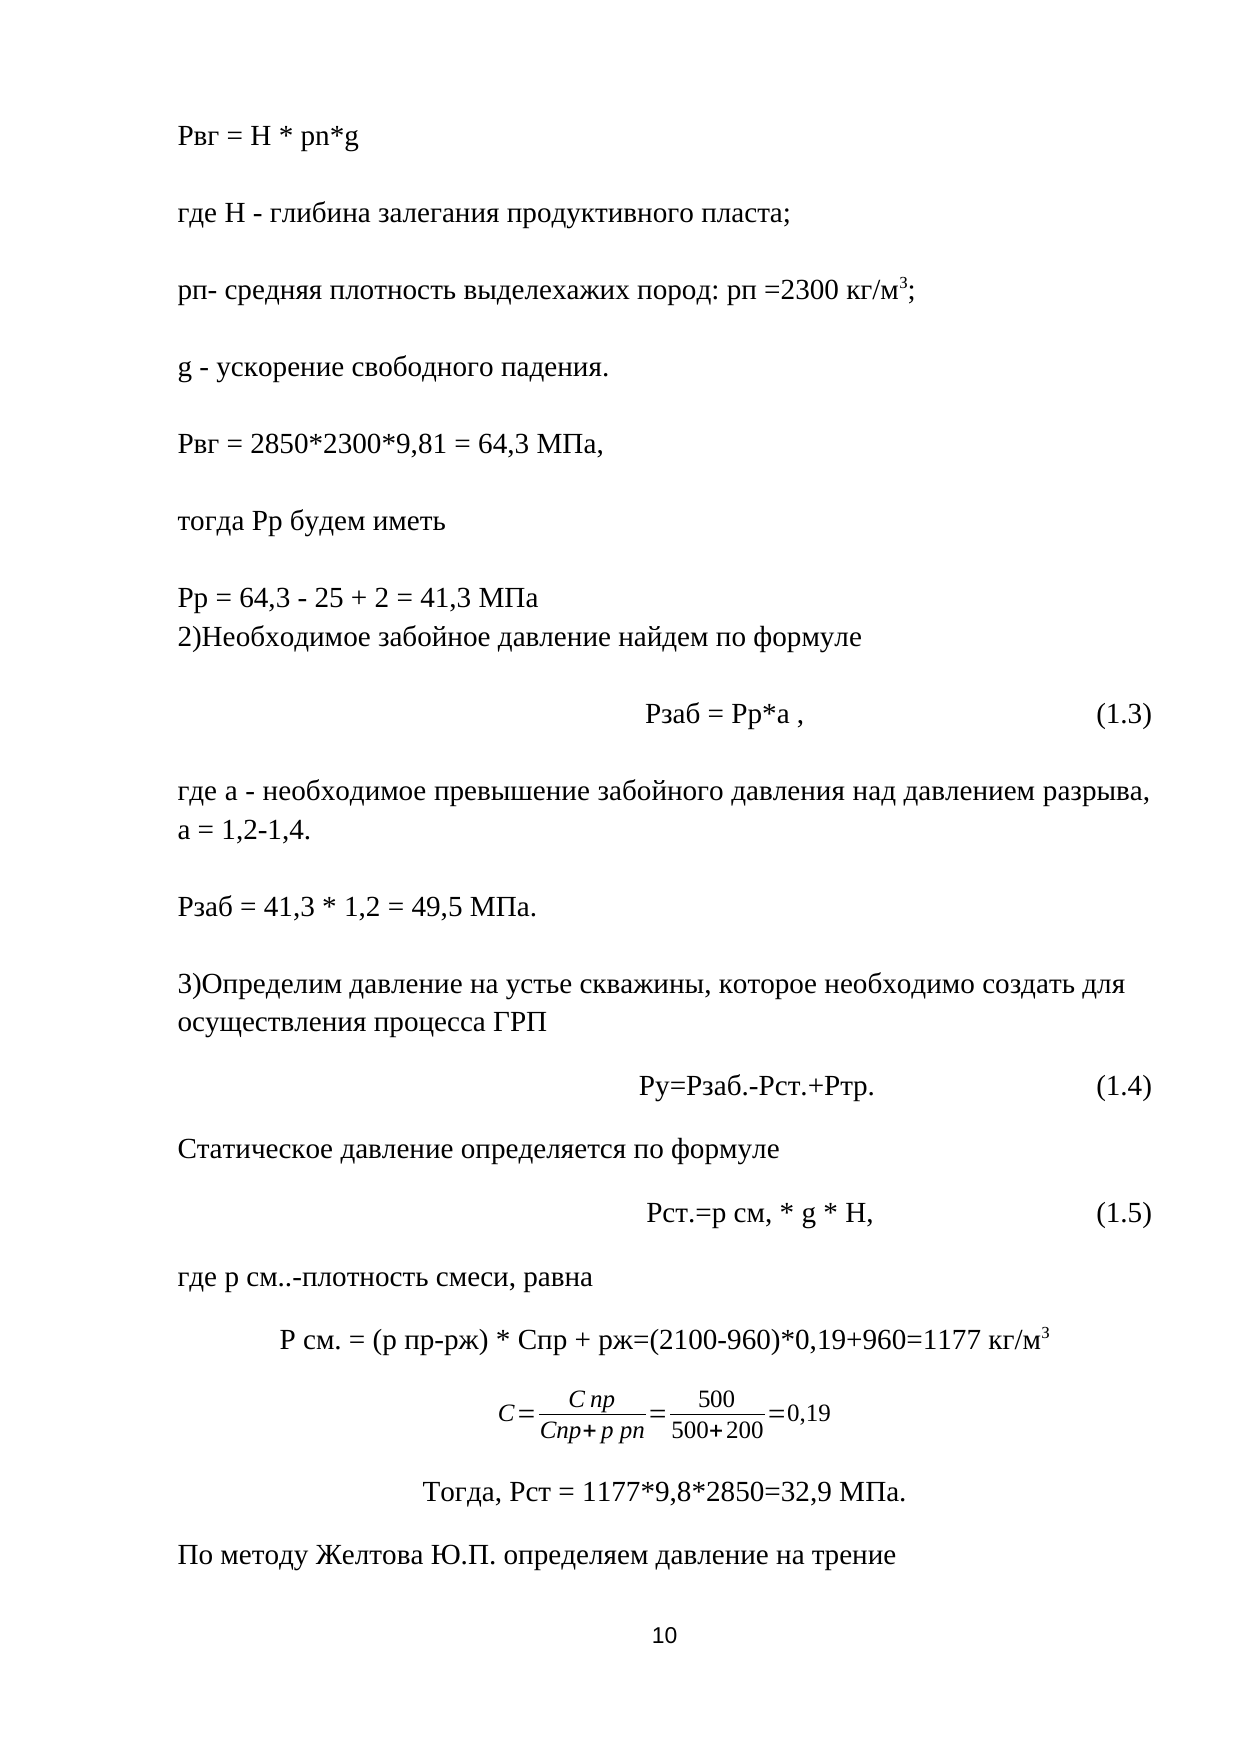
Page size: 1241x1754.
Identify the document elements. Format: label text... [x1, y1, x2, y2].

text Рзаб = Рр*а , (1.3) [177, 696, 1152, 730]
text По методу Желтова Ю.П. определяем давление на трение [177, 1537, 1152, 1571]
text Тогда, Рст = 1177*9,8*2850=32,9 МПа. [177, 1474, 1152, 1507]
text рп- средняя плотность выделехажих пород: рп =2300 кг/мЗ; [177, 272, 1152, 306]
text где р см..-плотность смеси, равна [177, 1259, 1152, 1292]
text тогда Рр будем иметь [177, 503, 1152, 537]
text где Н - глибина залегания продуктивного пласта; [177, 195, 1152, 229]
text Рр = 64,3 - 25 + 2 = 41,3 МПа [177, 581, 1152, 614]
text g - ускорение свободного падения. [177, 349, 1152, 383]
text Рвг = 2850*2300*9,81 = 64,3 МПа, [177, 426, 1152, 460]
text Рвг = H * pn*g [177, 118, 1152, 152]
text Ру=Рзаб.-Рст.+Ртр. (1.4) [177, 1068, 1152, 1102]
text где а - необходимое превышение забойного давления над давлением разрыва, а = 1,2-1,4. [177, 773, 1152, 845]
text Рст.=р см, * g * Н, (1.5) [177, 1195, 1152, 1229]
text Статическое давление определяется по формуле [177, 1132, 1152, 1165]
text Р см. = (р пр-рж) * Спр + pж=(2100-960)*0,19+960=1177 кг/мЗ [177, 1322, 1152, 1356]
text 2)Необходимое забойное давление найдем по формуле [177, 619, 1152, 653]
text Рзаб = 41,3 * 1,2 = 49,5 МПа. 3)Определим давление на устье скважины, которое необходимо создать для осуществления процесса ГРП [177, 889, 1152, 1038]
